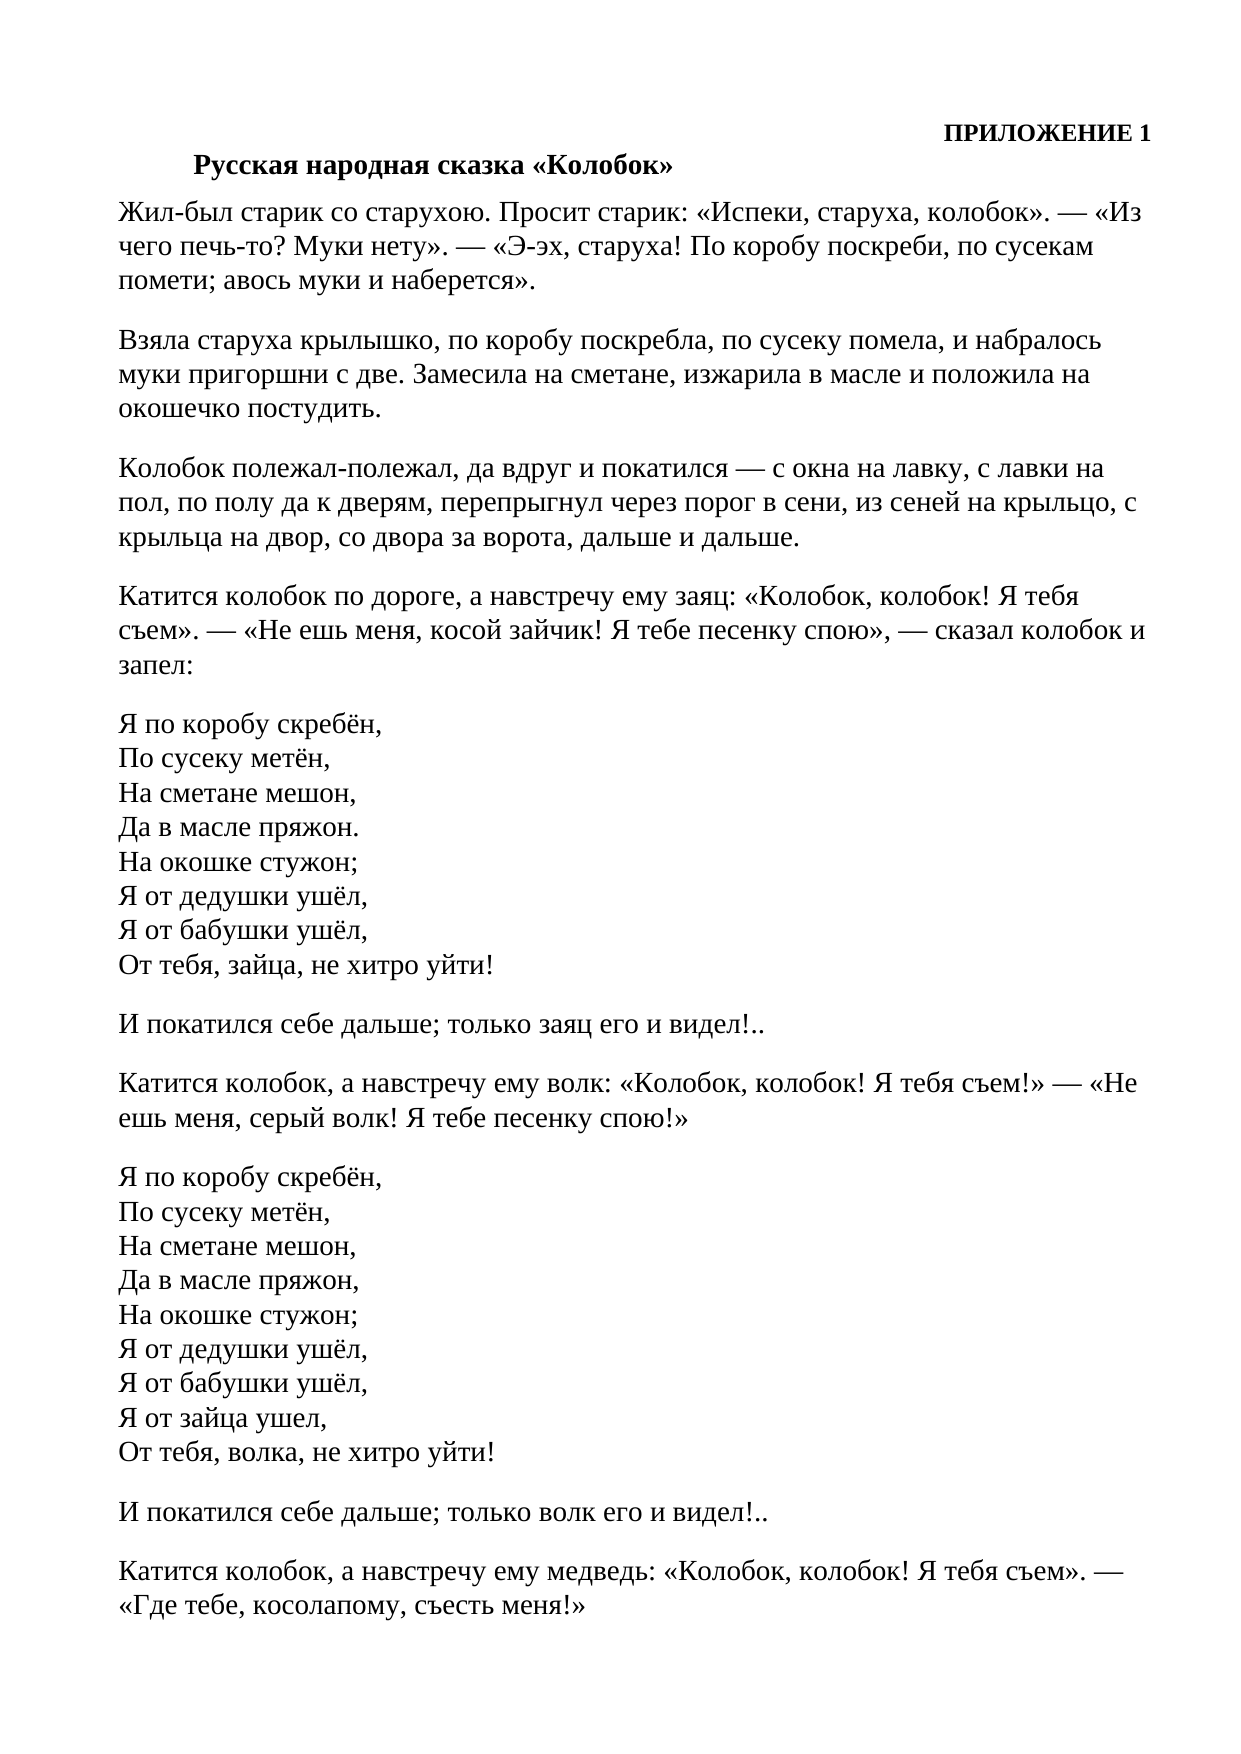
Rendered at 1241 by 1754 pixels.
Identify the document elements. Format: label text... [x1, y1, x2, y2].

list Русская народная сказка «Колобок» [193, 147, 1152, 180]
text Я по коробу скребён, По сусеку метён, На сметане мешон, Да в масле пряжон, На окошке стужон; Я от дедушки ушёл, Я от бабушки ушёл, Я от зайца ушел, От тебя, волка, не хитро уйти! [118, 1158, 1152, 1468]
text И покатился себе дальше; только волк его и видел!.. [118, 1493, 1152, 1527]
list ПРИЛОЖЕНИЕ 1 [193, 118, 1152, 147]
text Катится колобок, а навстречу ему медведь: «Колобок, колобок! Я тебя съем». — «Где тебе, косолапому, съесть меня!» [118, 1552, 1152, 1621]
text Колобок полежал-полежал, да вдруг и покатился — с окна на лавку, с лавки на пол, по полу да к дверям, перепрыгнул через порог в сени, из сеней на крыльцо, с крыльца на двор, со двора за ворота, дальше и дальше. [118, 449, 1152, 552]
text Катится колобок, а навстречу ему волк: «Колобок, колобок! Я тебя съем!» — «Не ешь меня, серый волк! Я тебе песенку спою!» [118, 1065, 1152, 1133]
text Я по коробу скребён, По сусеку метён, На сметане мешон, Да в масле пряжон. На окошке стужон; Я от дедушки ушёл, Я от бабушки ушёл, От тебя, зайца, не хитро уйти! [118, 705, 1152, 980]
text Жил-был старик со старухою. Просит старик: «Испеки, старуха, колобок». — «Из чего печь-то? Муки нету». — «Э-эх, старуха! По коробу поскреби, по сусекам помети; авось муки и наберется». [118, 193, 1152, 296]
text Взяла старуха крылышко, по коробу поскребла, по сусеку помела, и набралось муки пригоршни с две. Замесила на сметане, изжарила в масле и положила на окошечко постудить. [118, 321, 1152, 424]
text И покатился себе дальше; только заяц его и видел!.. [118, 1005, 1152, 1040]
text Катится колобок по дороге, а навстречу ему заяц: «Колобок, колобок! Я тебя съем». — «Не ешь меня, косой зайчик! Я тебе песенку спою», — сказал колобок и запел: [118, 577, 1152, 680]
